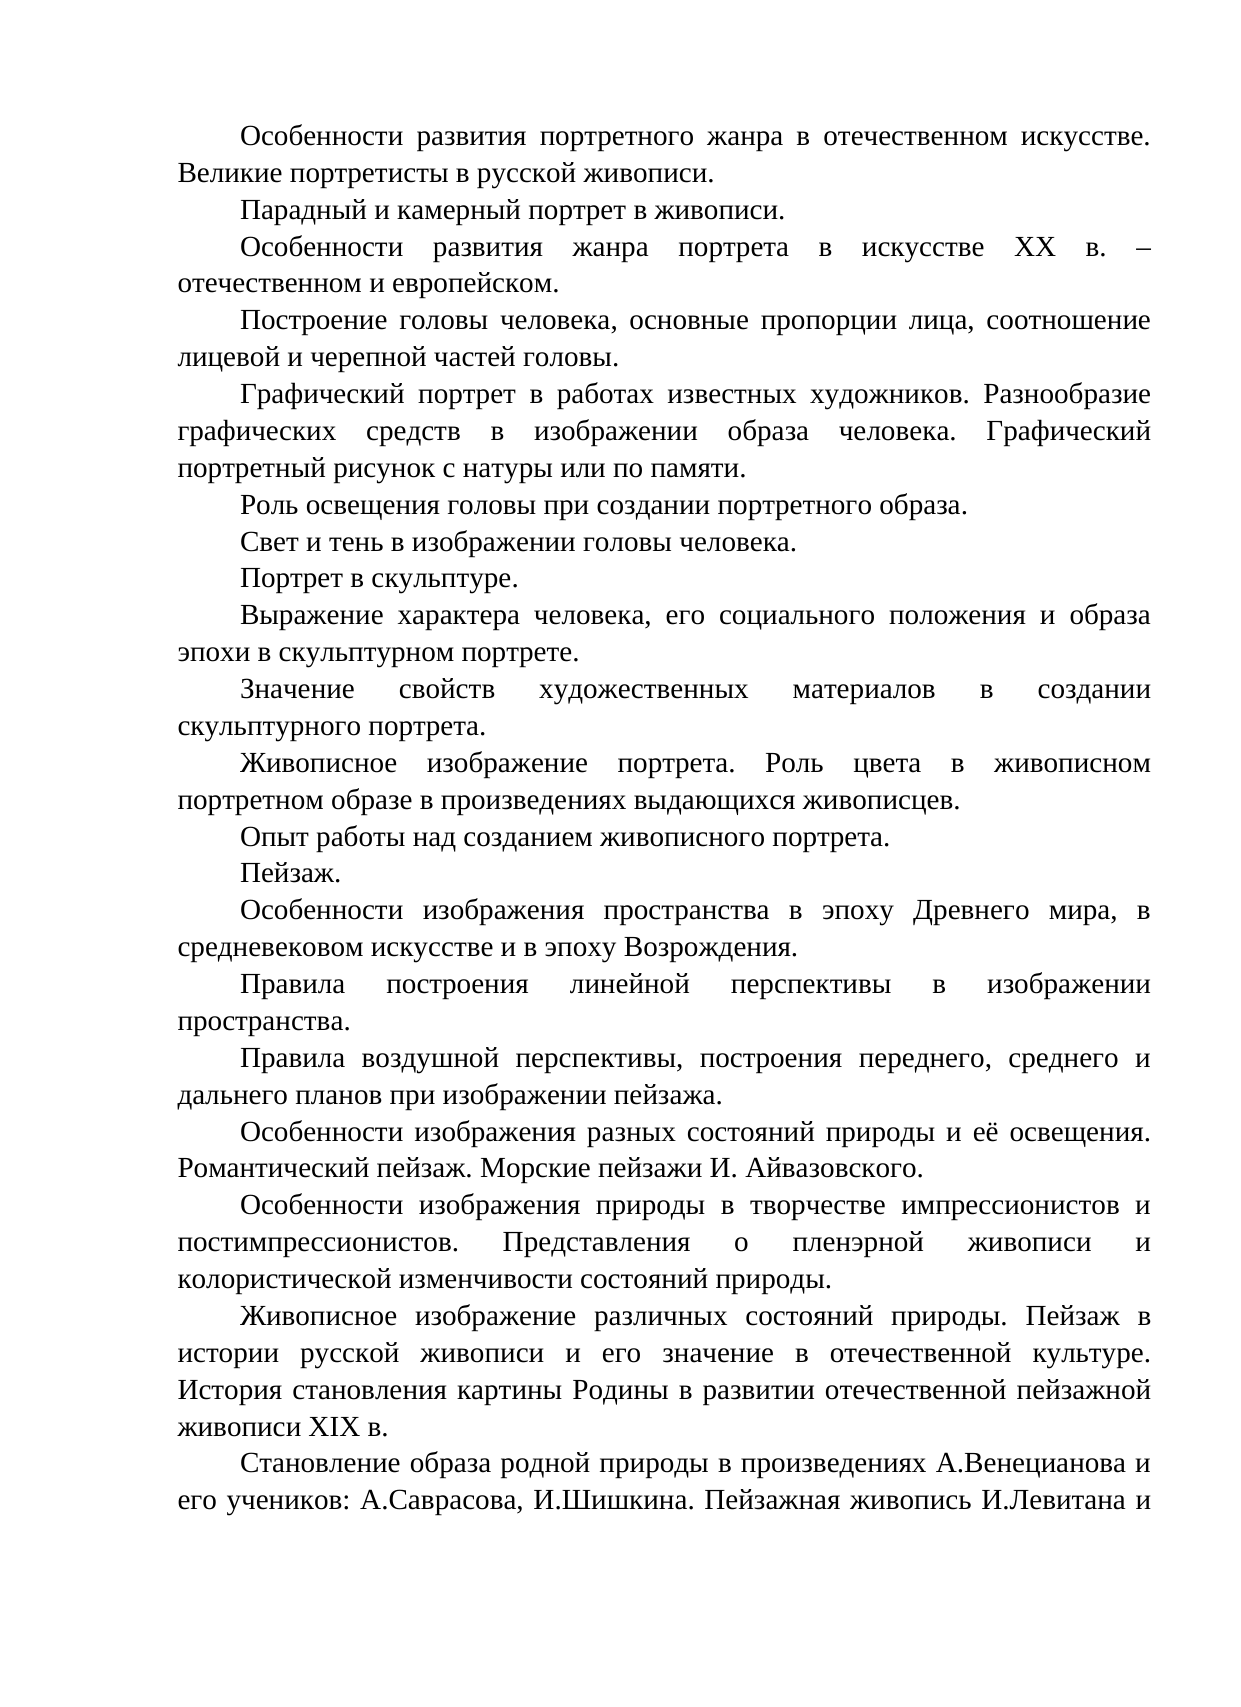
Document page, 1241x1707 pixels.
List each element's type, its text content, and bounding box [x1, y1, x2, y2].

text Парадный и камерный портрет в живописи. [177, 192, 1152, 225]
text Портрет в скульптуре. [177, 561, 1152, 594]
text Значение свойств художественных материалов в создании скульптурного портрета. [177, 671, 1152, 742]
text Построение головы человека, основные пропорции лица, соотношение лицевой и черепной частей головы. [177, 302, 1152, 373]
text Правила воздушной перспективы, построения переднего, среднего и дальнего планов при изображении пейзажа. [177, 1040, 1152, 1110]
text Особенности изображения разных состояний природы и её освещения. Романтический пейзаж. Морские пейзажи И. Айвазовского. [177, 1114, 1152, 1184]
text Выражение характера человека, его социального положения и образа эпохи в скульптурном портрете. [177, 597, 1152, 668]
text Роль освещения головы при создании портретного образа. [177, 487, 1152, 520]
text Особенности изображения природы в творчестве импрессионистов и постимпрессионистов. Представления о пленэрной живописи и колористической изменчивости состояний природы. [177, 1187, 1152, 1295]
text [177, 1446, 1152, 1516]
text Графический портрет в работах известных художников. Разнообразие графических средств в изображении образа человека. Графический портретный рисунок с натуры или по памяти. [177, 376, 1152, 483]
text Опыт работы над созданием живописного портрета. [177, 819, 1152, 852]
text Пейзаж. [177, 856, 1152, 889]
text Правила построения линейной перспективы в изображении пространства. [177, 966, 1152, 1037]
text Живописное изображение портрета. Роль цвета в живописном портретном образе в произведениях выдающихся живописцев. [177, 745, 1152, 815]
text Особенности развития жанра портрета в искусстве ХХ в. – отечественном и европейском. [177, 229, 1152, 299]
text Особенности развития портретного жанра в отечественном искусстве. Великие портретисты в русской живописи. [177, 118, 1152, 188]
text Свет и тень в изображении головы человека. [177, 524, 1152, 557]
text Живописное изображение различных состояний природы. Пейзаж в истории русской живописи и его значение в отечественной культуре. История становления картины Родины в развитии отечественной пейзажной живописи XIX в. [177, 1298, 1152, 1442]
text Особенности изображения пространства в эпоху Древнего мира, в средневековом искусстве и в эпоху Возрождения. [177, 892, 1152, 963]
